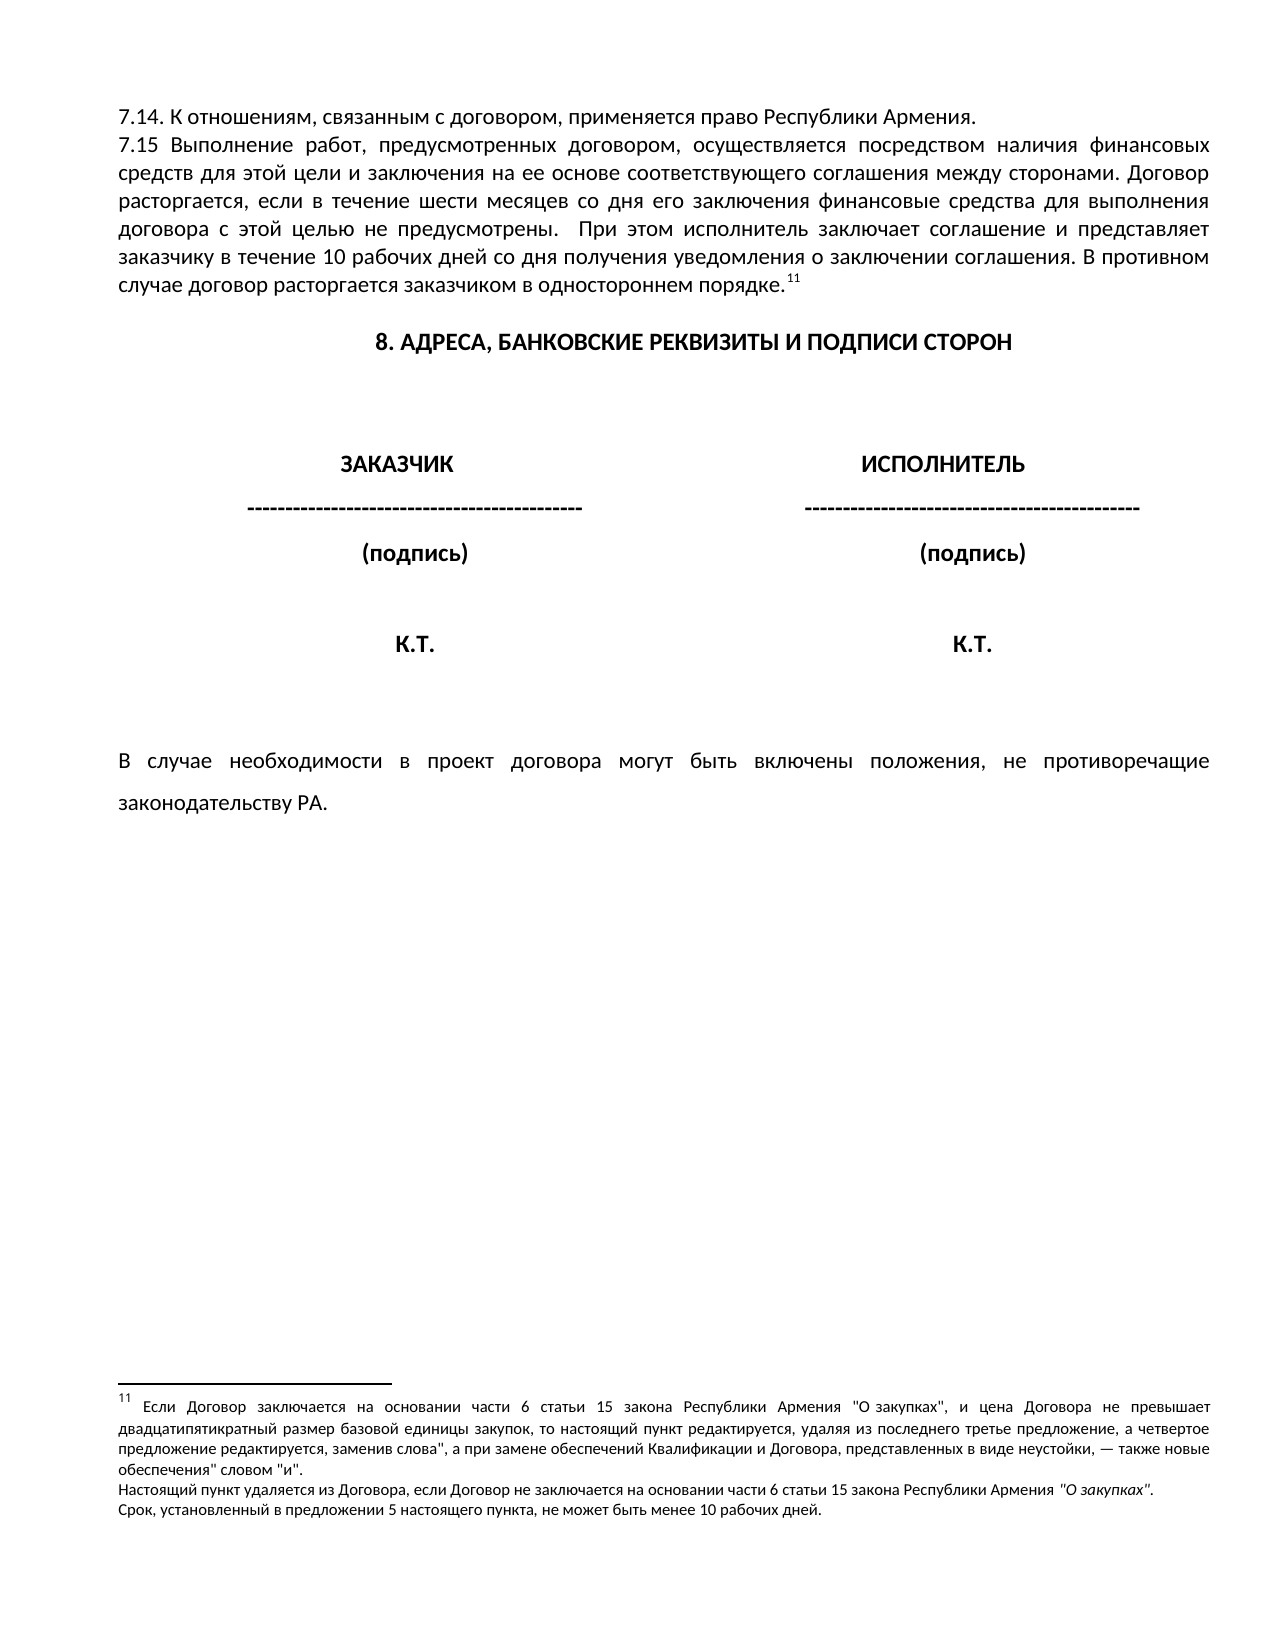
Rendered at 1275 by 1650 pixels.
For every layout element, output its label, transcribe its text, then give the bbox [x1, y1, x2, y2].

text В случае необходимости в проект договора могут быть включены положения, не противоречащие законодательству РА. [118, 746, 1211, 816]
table_cell К.Т. [665, 628, 1222, 718]
text 8. АДРЕСА, БАНКОВСКИЕ РЕКВИЗИТЫ И ПОДПИСИ СТОРОН [118, 326, 1211, 356]
table_header ИСПОЛНИТЕЛЬ [665, 448, 1222, 492]
table_cell К.Т. [107, 628, 664, 718]
table_cell -------------------------------------------- (подпись) [107, 492, 664, 628]
table_header ЗАКАЗЧИК [107, 448, 664, 492]
text 7.15 Выполнение работ, предусмотренных договором, осуществляется посредством наличия финансовых средств для этой цели и заключения на ее основе соответствующего соглашения между сторонами. Договор расторгается, если в течение шести месяцев со дня его заключения финансовые средства для выполнения договора с этой целью не предусмотрены. При этом исполнитель заключает соглашение и представляет заказчику в течение 10 рабочих дней со дня получения уведомления о заключении соглашения. В противном случае договор расторгается заказчиком в одностороннем порядке. [118, 130, 1211, 298]
table_cell -------------------------------------------- (подпись) [665, 492, 1222, 628]
text 7.14. К отношениям, связанным с договором, применяется право Республики Армения. [118, 102, 1211, 130]
